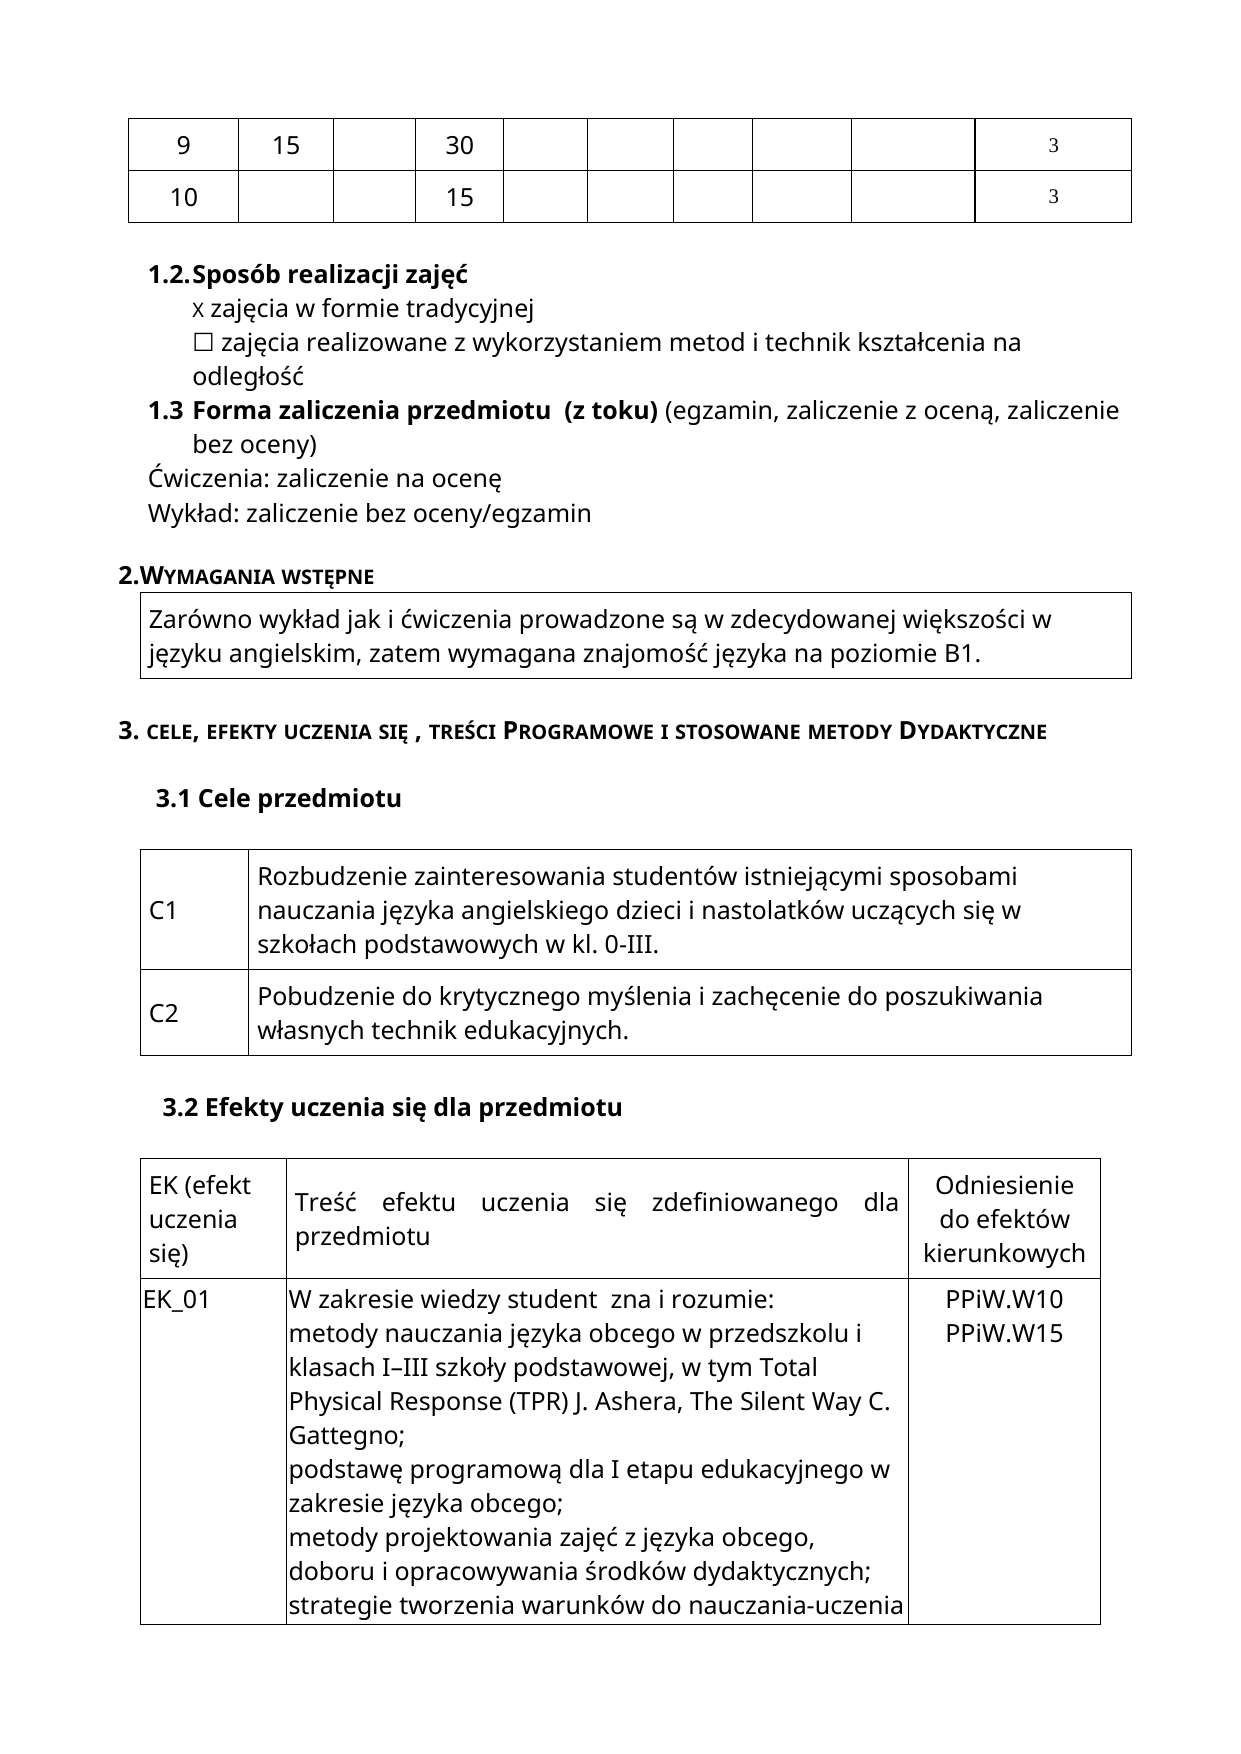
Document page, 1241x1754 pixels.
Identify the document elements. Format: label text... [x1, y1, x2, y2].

table_cell 15 [416, 171, 503, 222]
text ☐ zajęcia realizowane z wykorzystaniem metod i technik kształcenia na odległość [192, 325, 1122, 393]
text 3.1 Cele przedmiotu [156, 781, 1122, 815]
table_cell [334, 171, 415, 222]
table_cell 10 [129, 171, 238, 222]
table_header Odniesienie do efektów kierunkowych [909, 1159, 1100, 1278]
table_cell [674, 119, 752, 170]
table_cell [588, 119, 673, 170]
table_cell [239, 171, 333, 222]
table_cell [674, 171, 752, 222]
table_header Zarówno wykład jak i ćwiczenia prowadzone są w zdecydowanej większości w języku angielskim, zatem wymagana znajomość języka na poziomie B1. [141, 593, 1131, 678]
table_cell Pobudzenie do krytycznego myślenia i zachęcenie do poszukiwania własnych technik edukacyjnych. [249, 970, 1131, 1055]
table_cell [588, 171, 673, 222]
text 2.Wymagania wstępne [118, 558, 1122, 592]
table_cell [504, 171, 587, 222]
table_cell [753, 171, 851, 222]
table_header Treść efektu uczenia się zdefiniowanego dla przedmiotu [287, 1159, 908, 1278]
table_header C1 [141, 850, 248, 969]
table_cell PPiW.W10 PPiW.W15 [909, 1279, 1100, 1624]
table_cell [334, 119, 415, 170]
table_cell [852, 171, 974, 222]
table_cell 15 [239, 119, 333, 170]
table_cell [852, 119, 974, 170]
text 1.2. Sposób realizacji zajęć [148, 257, 1122, 291]
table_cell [287, 1279, 908, 1624]
text Wykład: zaliczenie bez oceny/egzamin [148, 495, 1122, 529]
table_cell EK_01 [141, 1279, 286, 1624]
table_cell C2 [141, 970, 248, 1055]
table_cell 30 [416, 119, 503, 170]
text x zajęcia w formie tradycyjnej [192, 291, 1122, 325]
table_cell [753, 119, 851, 170]
table_cell [504, 119, 587, 170]
table_cell 3 [976, 119, 1131, 170]
table_header Rozbudzenie zainteresowania studentów istniejącymi sposobami nauczania języka angielskiego dzieci i nastolatków uczących się w szkołach podstawowych w kl. 0-III. [249, 850, 1131, 969]
text Ćwiczenia: zaliczenie na ocenę [148, 461, 1122, 495]
table_cell 9 [129, 119, 238, 170]
table_cell 3 [976, 171, 1131, 222]
text 3. cele, efekty uczenia się , treści Programowe i stosowane metody Dydaktyczne [118, 713, 1122, 747]
text 3.2 Efekty uczenia się dla przedmiotu [162, 1090, 1122, 1124]
text 1.3 Forma zaliczenia przedmiotu (z toku) (egzamin, zaliczenie z oceną, zaliczenie bez oceny) [148, 393, 1122, 461]
table_header EK (efekt uczenia się) [141, 1159, 286, 1278]
